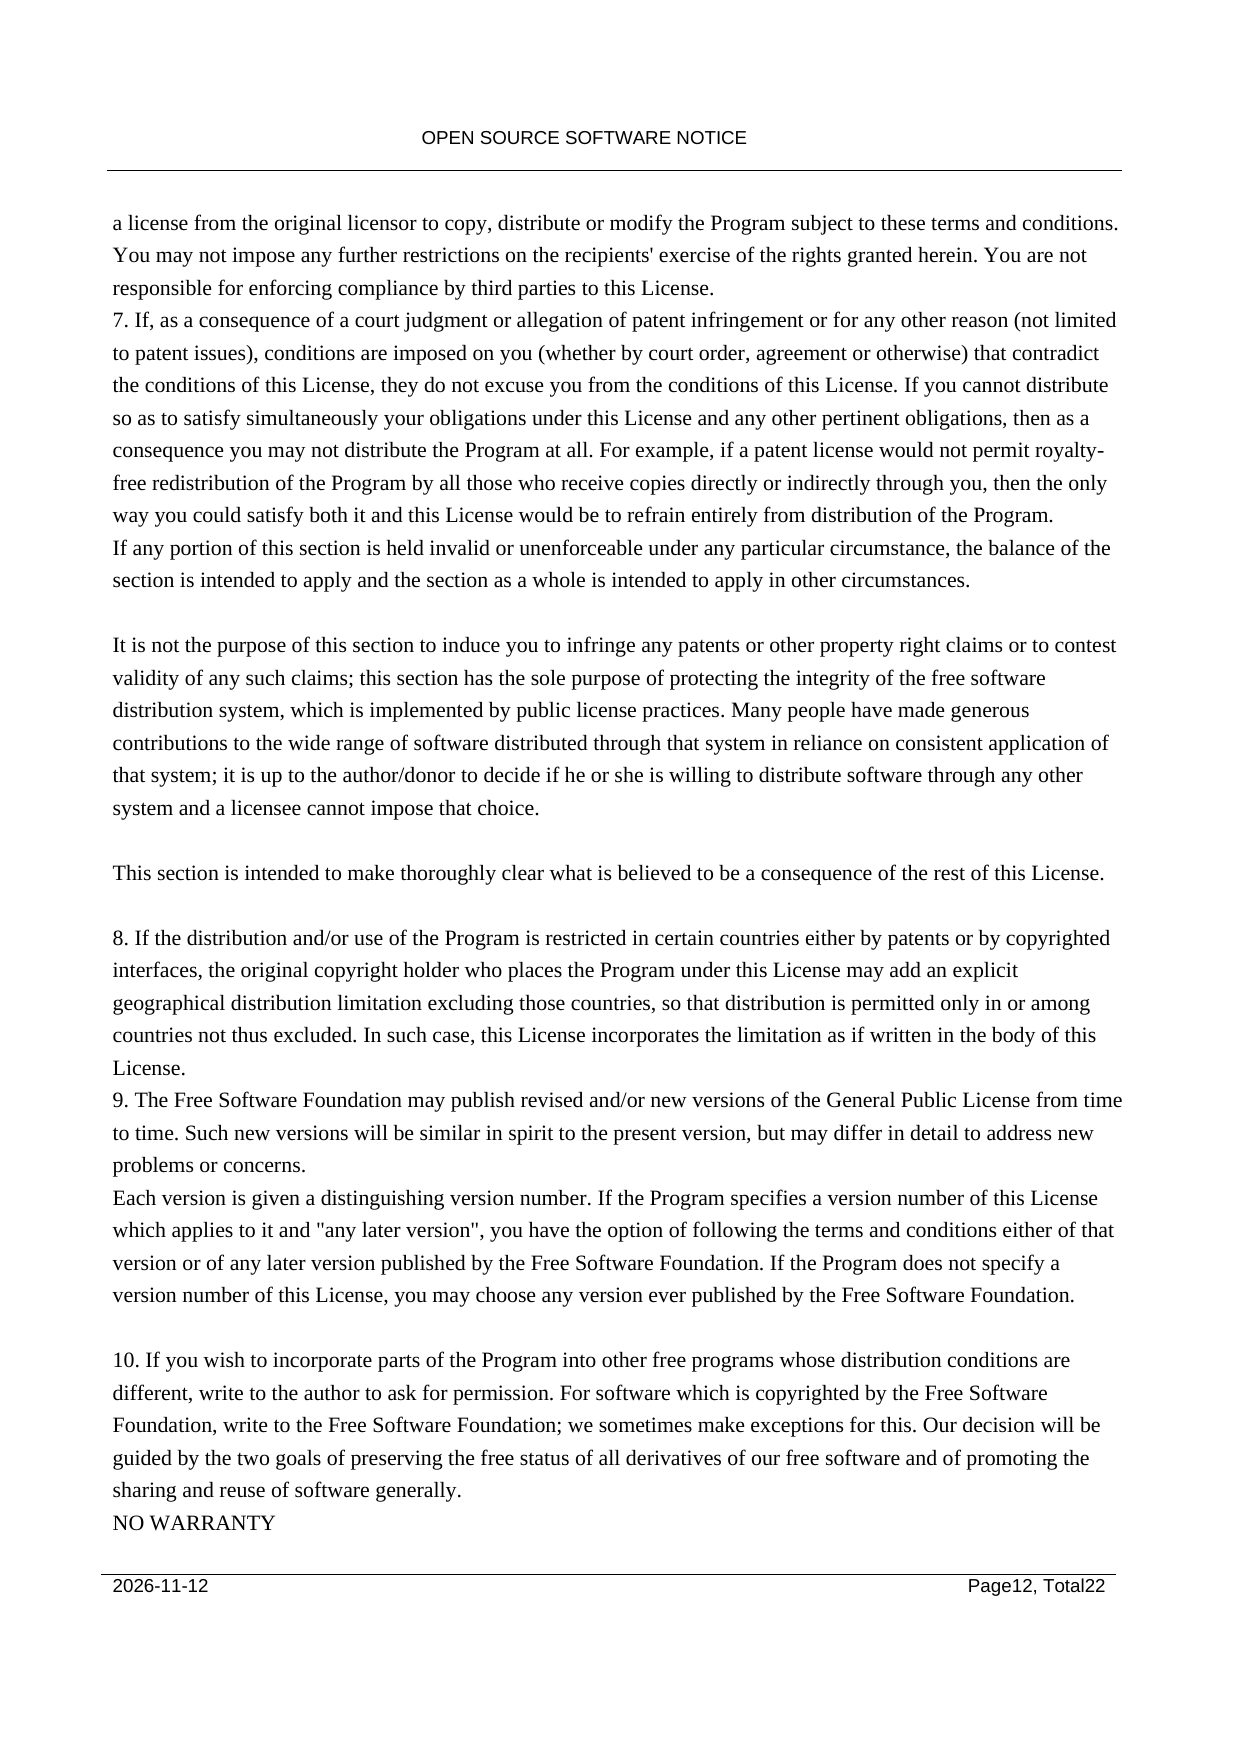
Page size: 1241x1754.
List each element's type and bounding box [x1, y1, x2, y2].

text [112, 206, 1128, 1539]
